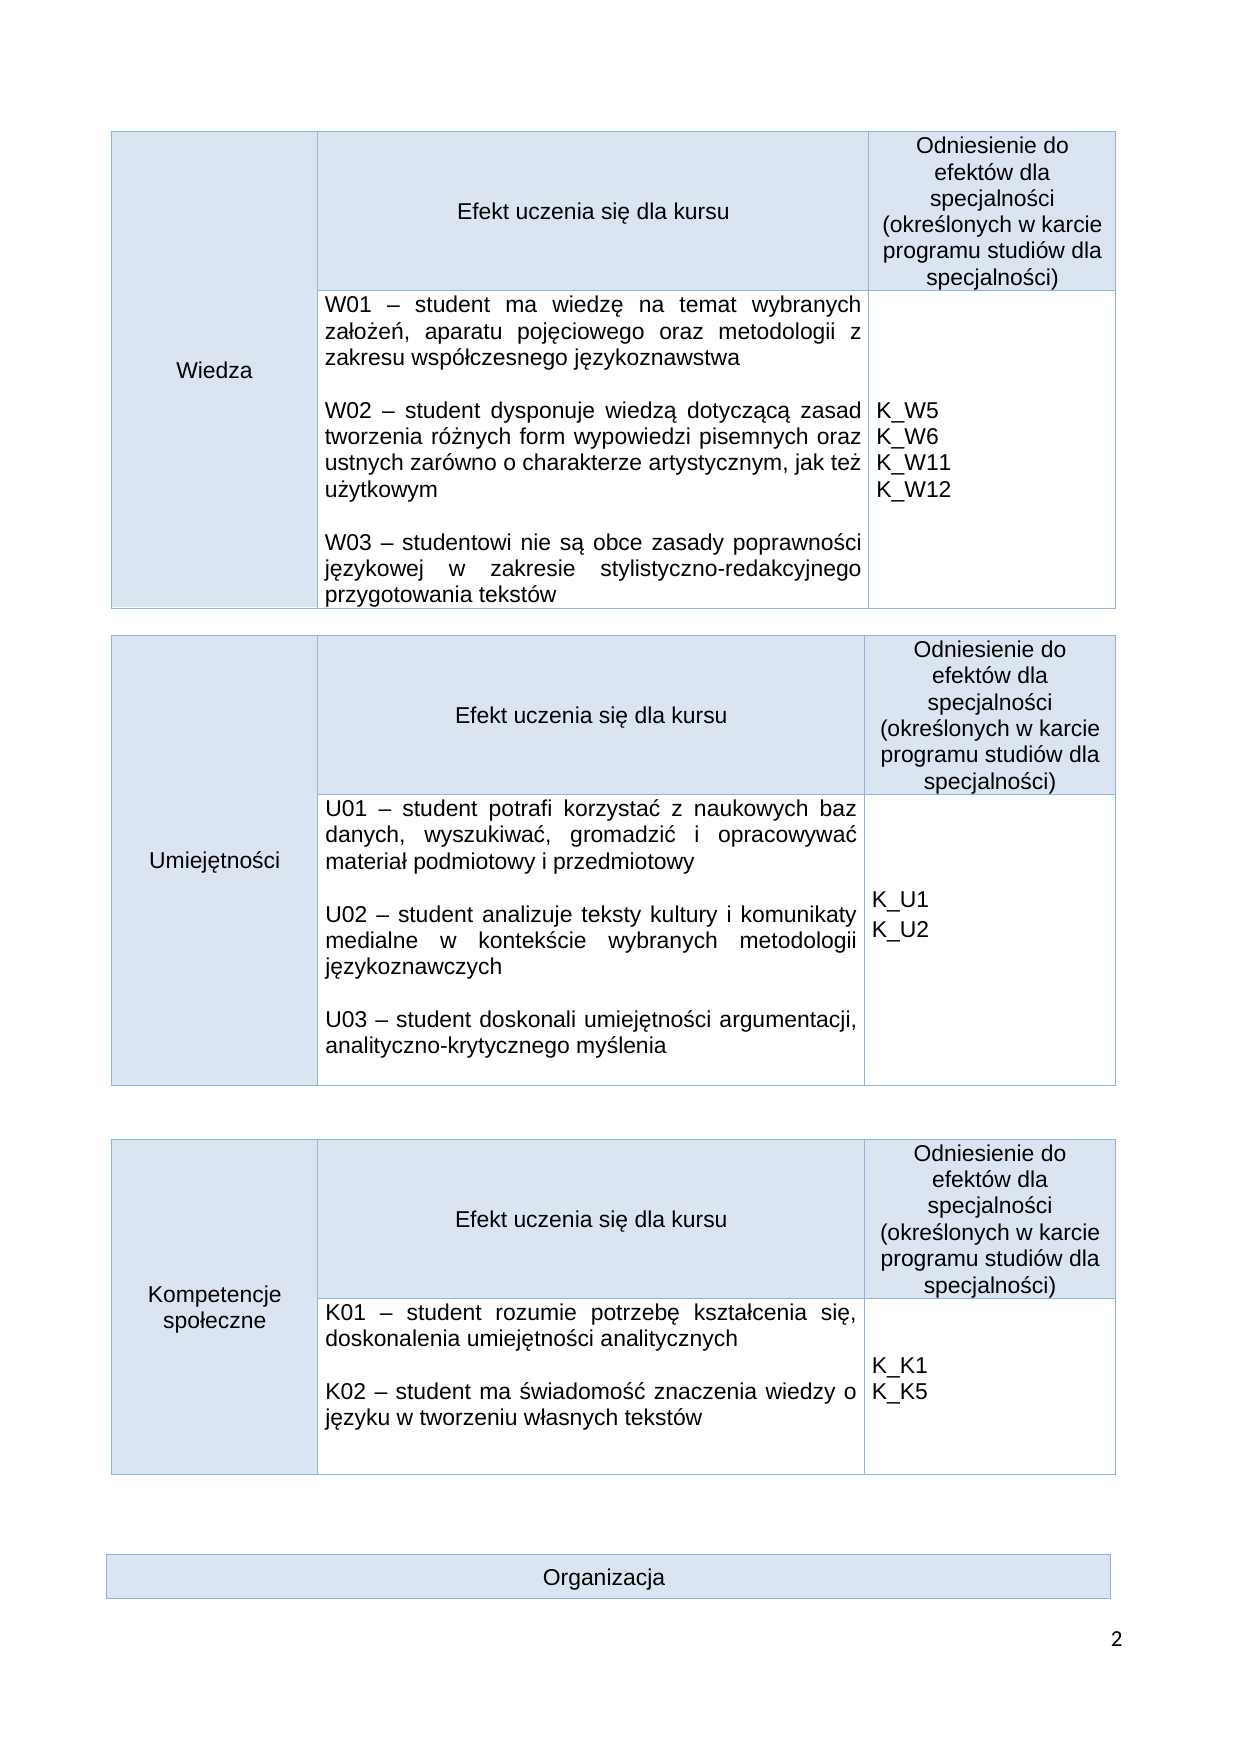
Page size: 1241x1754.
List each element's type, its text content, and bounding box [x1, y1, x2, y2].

table_cell W01 – student ma wiedzę na temat wybranych założeń, aparatu pojęciowego oraz metodologii z zakresu współczesnego językoznawstwa W02 – student dysponuje wiedzą dotyczącą zasad tworzenia różnych form wypowiedzi pisemnych oraz ustnych zarówno o charakterze artystycznym, jak też użytkowym W03 – studentowi nie są obce zasady poprawności językowej w zakresie stylistyczno-redakcyjnego przygotowania tekstów [318, 291, 868, 607]
table_header Odniesienie do efektów dla specjalności (określonych w karcie programu studiów dla specjalności) [865, 636, 1115, 794]
table_cell K_U1 K_U2 [865, 795, 1115, 1085]
table_header Odniesienie do efektów dla specjalności (określonych w karcie programu studiów dla specjalności) [865, 1140, 1115, 1298]
table_header Kompetencje społeczne [112, 1140, 317, 1474]
table_header Wiedza [112, 132, 317, 607]
table_cell K_K1 K_K5 [865, 1299, 1115, 1474]
table_header Efekt uczenia się dla kursu [318, 636, 864, 794]
table_header Umiejętności [112, 636, 317, 1085]
table_cell U01 – student potrafi korzystać z naukowych baz danych, wyszukiwać, gromadzić i opracowywać materiał podmiotowy i przedmiotowy U02 – student analizuje teksty kultury i komunikaty medialne w kontekście wybranych metodologii językoznawczych U03 – student doskonali umiejętności argumentacji, analityczno-krytycznego myślenia [318, 795, 864, 1085]
table_header Odniesienie do efektów dla specjalności (określonych w karcie programu studiów dla specjalności) [869, 132, 1115, 290]
table_cell K01 – student rozumie potrzebę kształcenia się, doskonalenia umiejętności analitycznych K02 – student ma świadomość znaczenia wiedzy o języku w tworzeniu własnych tekstów [318, 1299, 864, 1474]
table_header Organizacja [107, 1555, 1110, 1598]
table_header Efekt uczenia się dla kursu [318, 1140, 864, 1298]
table_header Efekt uczenia się dla kursu [318, 132, 868, 290]
table_cell K_W5 K_W6 K_W11 K_W12 [869, 291, 1115, 607]
